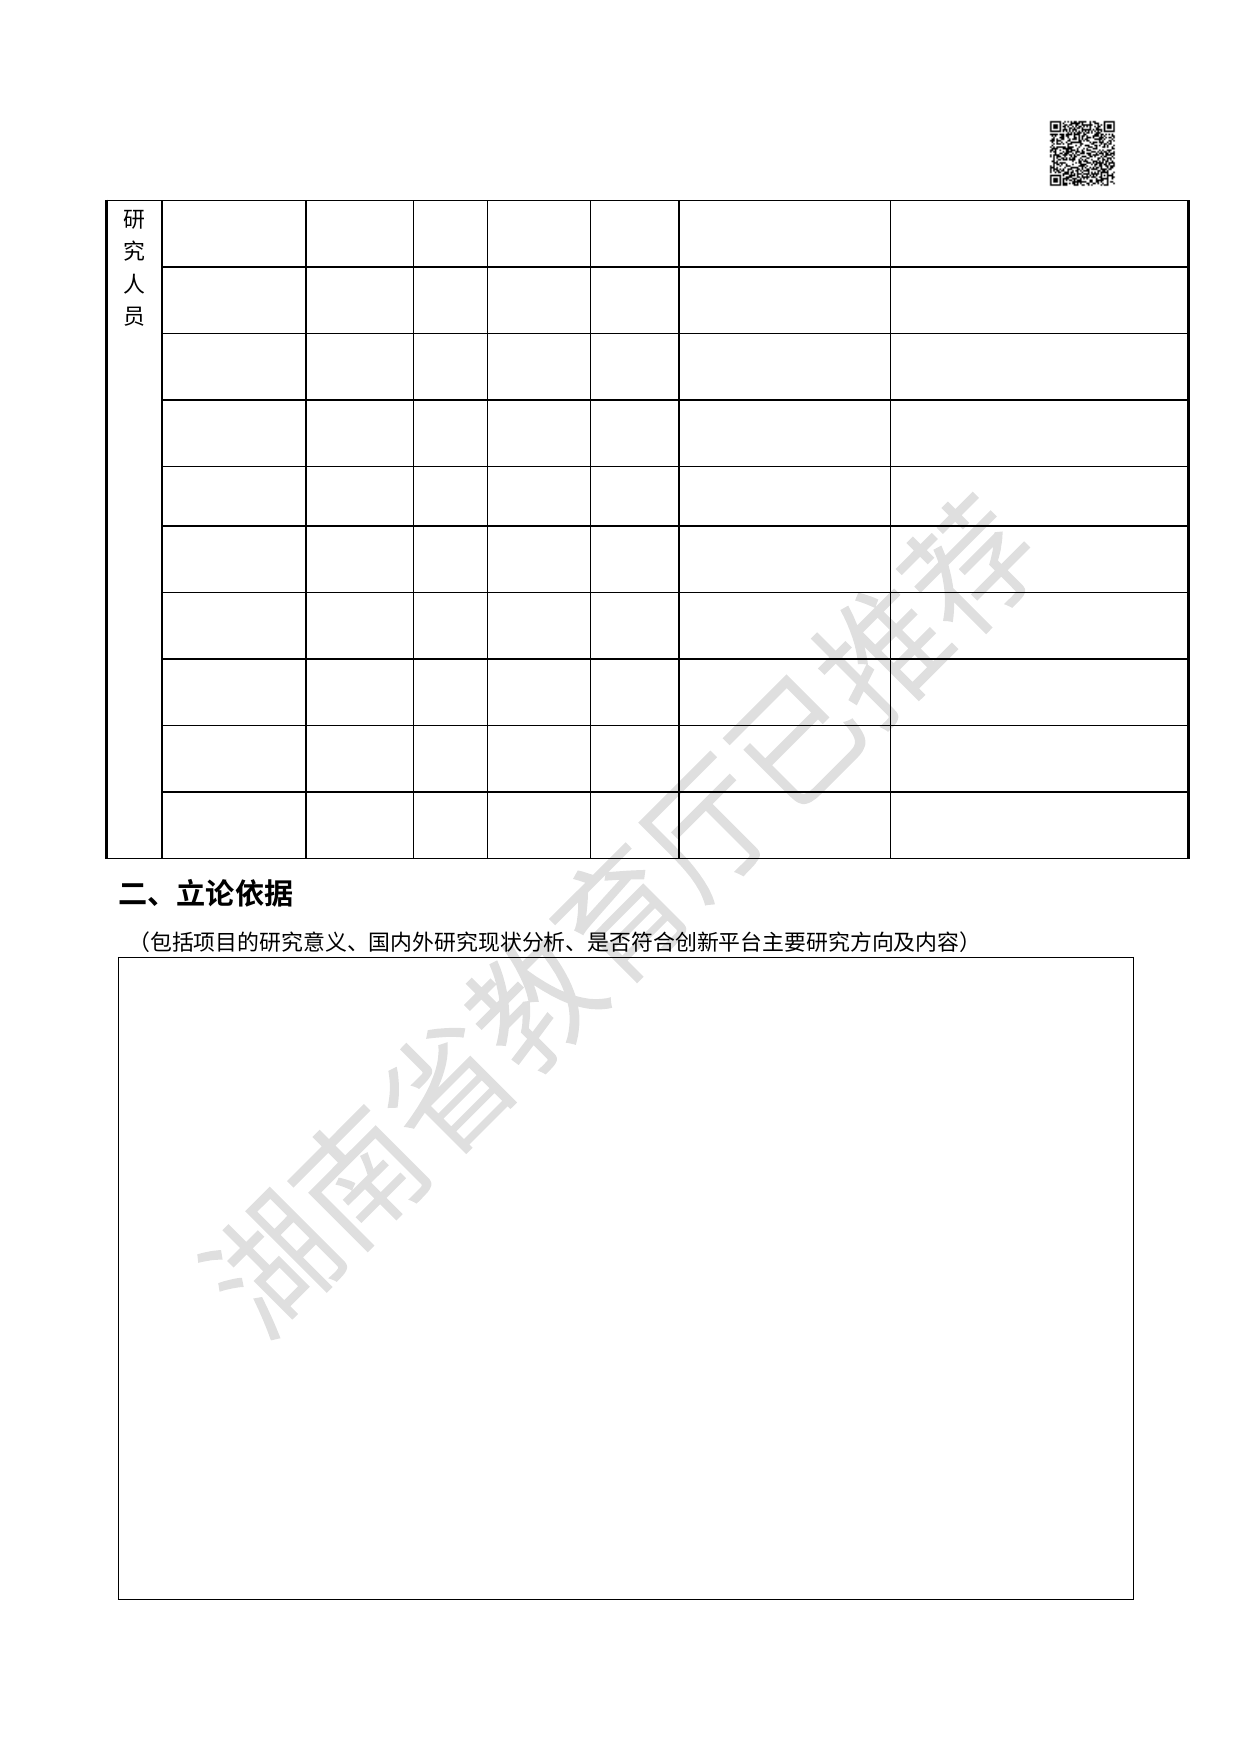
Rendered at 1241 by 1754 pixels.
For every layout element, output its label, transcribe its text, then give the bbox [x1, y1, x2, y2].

table_cell [414, 793, 487, 858]
table_cell [414, 660, 487, 724]
table_cell [163, 726, 305, 791]
table_cell [414, 201, 487, 266]
table_cell [163, 401, 305, 466]
table_header [119, 958, 1133, 1599]
table_cell [680, 660, 890, 724]
table_cell [414, 401, 487, 466]
table_cell [488, 467, 590, 525]
table_cell [163, 334, 305, 399]
table_cell [680, 467, 890, 525]
table_cell [414, 726, 487, 791]
table_cell [591, 401, 678, 466]
table_cell [591, 660, 678, 724]
table_cell [891, 793, 1187, 858]
table_cell [163, 593, 305, 658]
table_cell [163, 793, 305, 858]
table_cell [680, 201, 890, 266]
table_cell [891, 268, 1187, 333]
table_cell [891, 401, 1187, 466]
picture [1044, 115, 1123, 194]
table_cell [488, 268, 590, 333]
table_cell [307, 527, 413, 591]
table_cell [591, 268, 678, 333]
table_cell [307, 334, 413, 399]
table_cell [163, 467, 305, 525]
table_cell [591, 201, 678, 266]
table_cell [891, 527, 1187, 591]
table_cell [891, 593, 1187, 658]
table_cell [488, 660, 590, 724]
table_cell [891, 726, 1187, 791]
text （包括项目的研究意义、国内外研究现状分析、是否符合创新平台主要研究方向及内容） [118, 924, 1122, 957]
table_cell [488, 334, 590, 399]
table_cell [414, 527, 487, 591]
table_cell [307, 793, 413, 858]
table_cell [680, 793, 890, 858]
table_cell [307, 726, 413, 791]
table_cell [414, 268, 487, 333]
table_cell [591, 726, 678, 791]
table_cell [680, 527, 890, 591]
table_cell [163, 660, 305, 724]
table_cell [591, 334, 678, 399]
table_cell [414, 334, 487, 399]
table_cell [307, 660, 413, 724]
table_cell [891, 334, 1187, 399]
table_cell [591, 593, 678, 658]
table_cell [591, 467, 678, 525]
table_cell [414, 593, 487, 658]
table_cell [591, 793, 678, 858]
table_cell [307, 201, 413, 266]
table_cell [680, 593, 890, 658]
table_cell [488, 793, 590, 858]
table_cell [307, 593, 413, 658]
table_cell [307, 401, 413, 466]
table_cell [488, 201, 590, 266]
table_cell [891, 660, 1187, 724]
table_cell [591, 527, 678, 591]
table_cell [163, 527, 305, 591]
table_cell [488, 527, 590, 591]
table_cell [680, 726, 890, 791]
table_cell [163, 201, 305, 266]
table_cell [680, 334, 890, 399]
table_cell [307, 467, 413, 525]
table_cell [414, 467, 487, 525]
table_cell [488, 593, 590, 658]
table_cell [163, 268, 305, 333]
table_cell [891, 201, 1187, 266]
table_cell [488, 726, 590, 791]
table_cell [488, 401, 590, 466]
table_cell [891, 467, 1187, 525]
table_cell [680, 401, 890, 466]
text 二、立论依据 [118, 859, 1122, 924]
table_cell [307, 268, 413, 333]
table_cell [680, 268, 890, 333]
